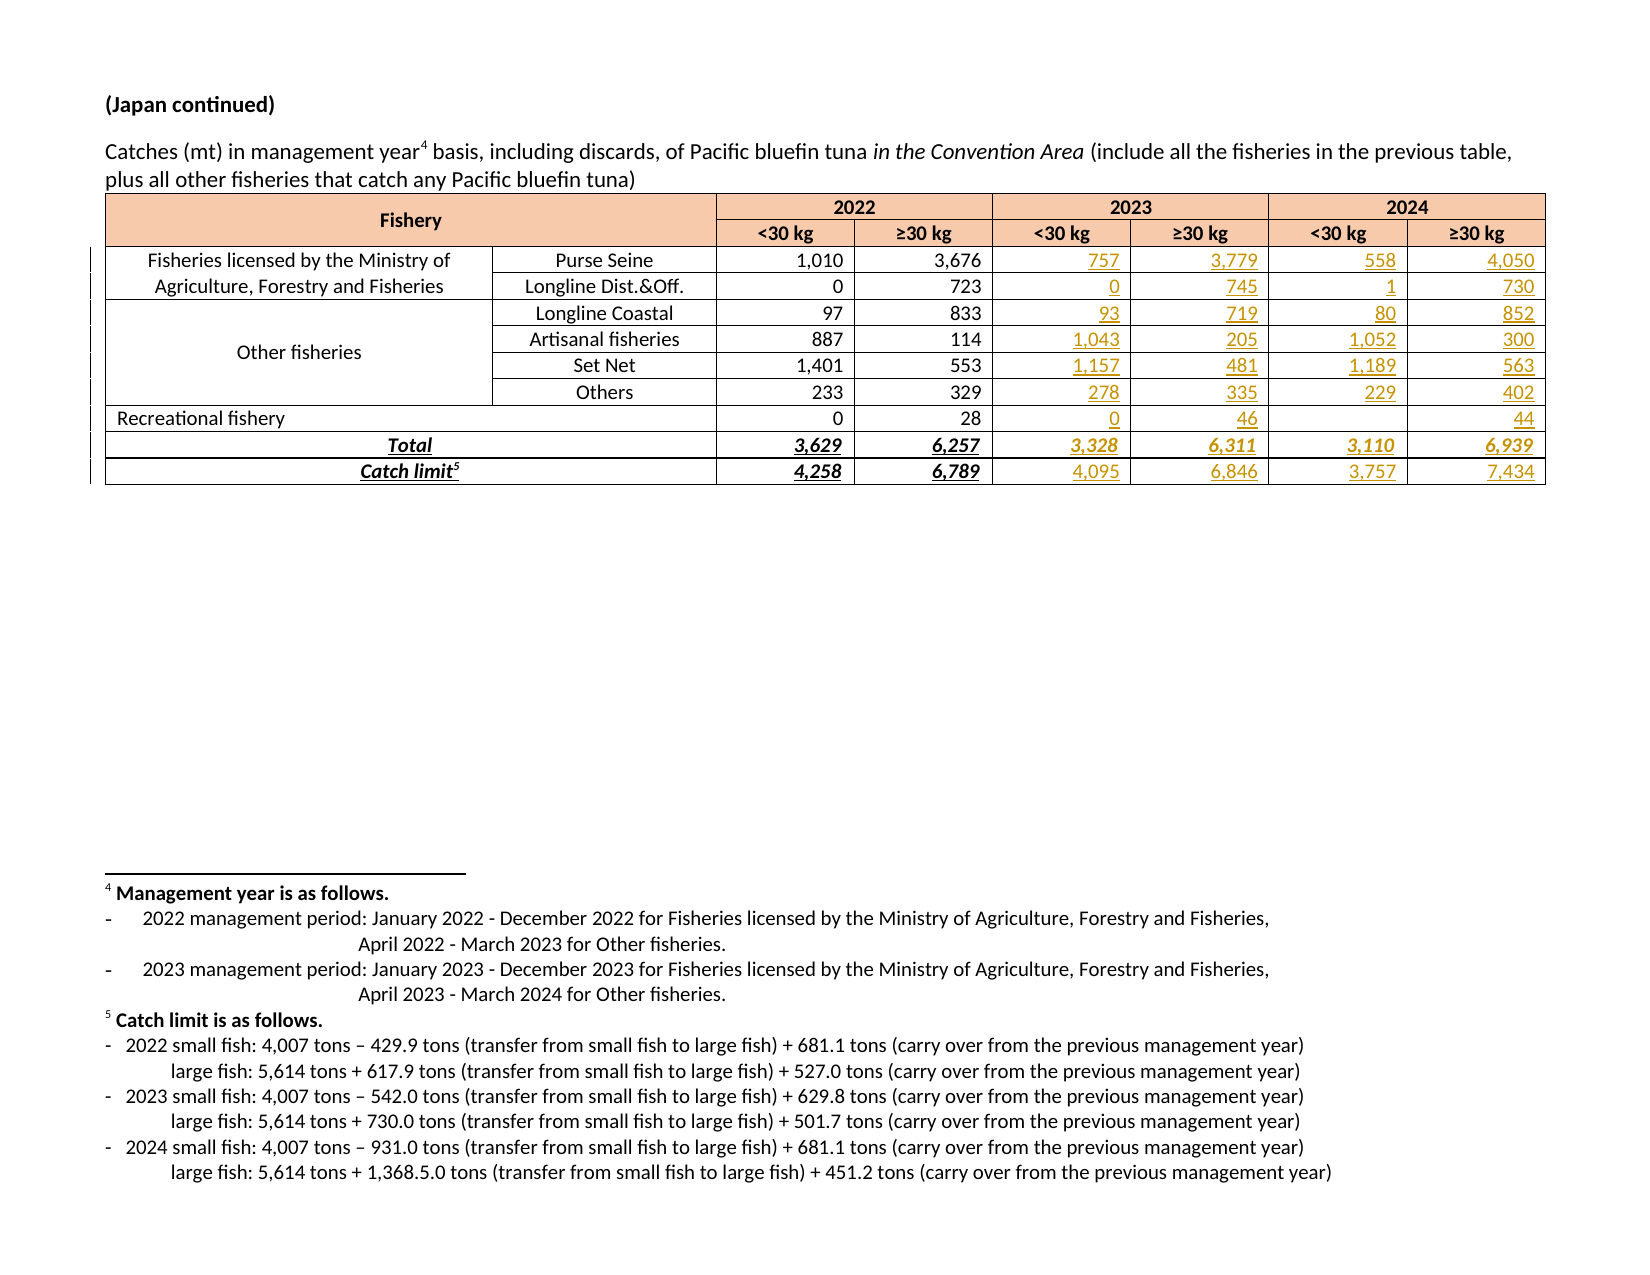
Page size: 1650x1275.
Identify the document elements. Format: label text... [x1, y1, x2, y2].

table_cell [1408, 459, 1545, 484]
table_cell [1131, 353, 1268, 378]
table_cell 0 [717, 273, 854, 299]
table_cell [1408, 379, 1545, 404]
table_cell [1131, 300, 1268, 325]
table_cell [1269, 353, 1407, 378]
table_cell [1131, 406, 1268, 431]
table_cell [1269, 247, 1407, 272]
table_cell [993, 326, 1130, 352]
table_cell [993, 406, 1130, 431]
table_cell 723 [855, 273, 992, 299]
table_cell [993, 273, 1130, 299]
table_cell [993, 432, 1130, 457]
table_cell [1131, 459, 1268, 484]
table_cell [1408, 406, 1545, 431]
table_cell [1269, 326, 1407, 352]
table_cell [993, 247, 1130, 272]
table_cell [993, 353, 1130, 378]
table_cell <30 kg [1269, 220, 1407, 246]
table_cell 833 [855, 300, 992, 325]
table_cell [1131, 379, 1268, 404]
table_cell Other fisheries [106, 300, 492, 404]
table_cell Longline Dist.&Off. [493, 273, 716, 299]
table_cell 0 [717, 406, 854, 431]
table_header Fishery [106, 194, 716, 246]
table_cell 6,789 [855, 459, 992, 484]
table_cell [1131, 247, 1268, 272]
table_cell 114 [855, 326, 992, 352]
table_cell Fisheries licensed by the Ministry of Agriculture, Forestry and Fisheries [106, 247, 492, 299]
table_cell 3,676 [855, 247, 992, 272]
table_cell 28 [855, 406, 992, 431]
table_header 2023 [993, 194, 1268, 219]
table_cell [1269, 273, 1407, 299]
table_cell Recreational fishery [106, 406, 716, 431]
table_cell [1408, 300, 1545, 325]
table_header 2022 [717, 194, 992, 219]
table_cell 6,257 [855, 432, 992, 457]
text (Japan continued) [105, 90, 1545, 118]
table_cell [1131, 273, 1268, 299]
table_cell ≥30 kg [855, 220, 992, 246]
table_cell 233 [717, 379, 854, 404]
table_cell Total [106, 432, 716, 457]
table_cell [1269, 406, 1407, 431]
table_cell [1269, 432, 1407, 457]
table_cell [1269, 459, 1407, 484]
table_header 2024 [1269, 194, 1545, 219]
table_cell 4,258 [717, 459, 854, 484]
text Catches (mt) in management year basis, including discards, of Pacific bluefin tuna in the Convention Area (include all the fisheries in the previous table, plus all other fisheries that catch any Pacific bluefin tuna) [105, 137, 1545, 193]
table_cell 1,401 [717, 353, 854, 378]
table_cell 329 [855, 379, 992, 404]
table_cell [993, 300, 1130, 325]
table_cell 1,010 [717, 247, 854, 272]
table_cell [1269, 300, 1407, 325]
table_cell 3,629 [717, 432, 854, 457]
table_cell [1408, 432, 1545, 457]
table_cell [993, 459, 1130, 484]
table_cell ≥30 kg [1408, 220, 1545, 246]
table_cell [1131, 432, 1268, 457]
table_cell <30 kg [993, 220, 1130, 246]
table_cell Purse Seine [493, 247, 716, 272]
table_cell Longline Coastal [493, 300, 716, 325]
table_cell Set Net [493, 353, 716, 378]
table_cell [1131, 326, 1268, 352]
table_cell [993, 379, 1130, 404]
table_cell ≥30 kg [1131, 220, 1268, 246]
table_cell 553 [855, 353, 992, 378]
table_cell [1408, 273, 1545, 299]
table_cell Catch limit [106, 459, 716, 484]
table_cell [1408, 247, 1545, 272]
table_cell [1408, 326, 1545, 352]
table_cell 887 [717, 326, 854, 352]
table_cell Artisanal fisheries [493, 326, 716, 352]
table_cell 97 [717, 300, 854, 325]
table_cell [1408, 353, 1545, 378]
table_cell <30 kg [717, 220, 854, 246]
table_cell [1269, 379, 1407, 404]
table_cell Others [493, 379, 716, 404]
